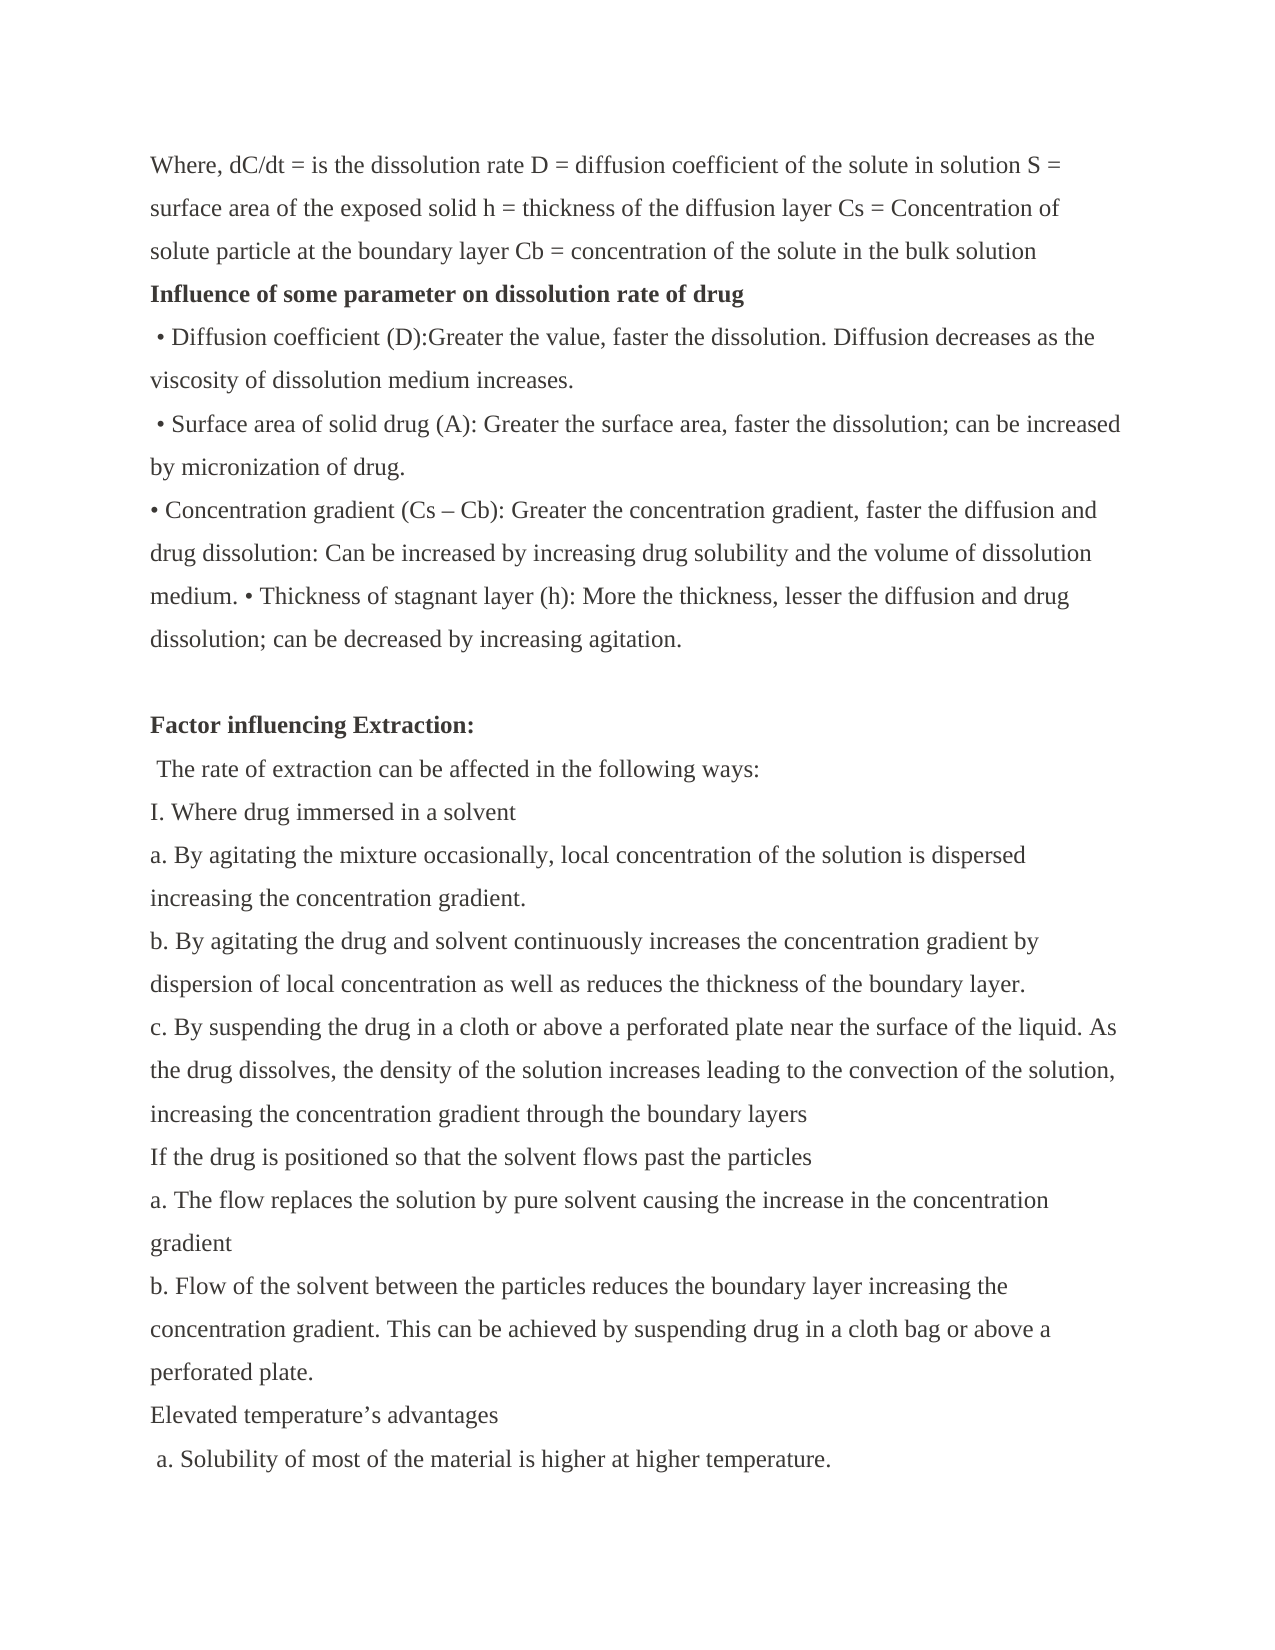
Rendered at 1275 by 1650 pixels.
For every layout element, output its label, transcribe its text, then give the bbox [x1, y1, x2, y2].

text a. Solubility of most of the material is higher at higher temperature. [150, 1444, 1125, 1472]
text I. Where drug immersed in a solvent [150, 797, 1125, 826]
text Elevated temperature’s advantages [150, 1401, 1125, 1429]
text Where, dC/dt = is the dissolution rate D = diffusion coefficient of the solute in solution S = surface area of the exposed solid h = thickness of the diffusion layer Cs = Concentration of solute particle at the boundary layer Cb = concentration of the solute in the bulk solution [150, 150, 1125, 265]
text b. Flow of the solvent between the particles reduces the boundary layer increasing the concentration gradient. This can be achieved by suspending drug in a cloth bag or above a perforated plate. [150, 1271, 1125, 1386]
text Influence of some parameter on dissolution rate of drug [150, 279, 1125, 308]
text a. The flow replaces the solution by pure solvent causing the increase in the concentration gradient [150, 1185, 1125, 1257]
text • Surface area of solid drug (A): Greater the surface area, faster the dissolution; can be increased by micronization of drug. [150, 409, 1125, 481]
text If the drug is positioned so that the solvent flows past the particles [150, 1142, 1125, 1171]
text Factor influencing Extraction: [150, 711, 1125, 739]
text c. By suspending the drug in a cloth or above a perforated plate near the surface of the liquid. As the drug dissolves, the density of the solution increases leading to the convection of the solution, increasing the concentration gradient through the boundary layers [150, 1012, 1125, 1127]
text • Diffusion coefficient (D):Greater the value, faster the dissolution. Diffusion decreases as the viscosity of dissolution medium increases. [150, 322, 1125, 394]
text b. By agitating the drug and solvent continuously increases the concentration gradient by dispersion of local concentration as well as reduces the thickness of the boundary layer. [150, 926, 1125, 998]
text a. By agitating the mixture occasionally, local concentration of the solution is dispersed increasing the concentration gradient. [150, 840, 1125, 912]
text The rate of extraction can be affected in the following ways: [150, 754, 1125, 782]
text • Concentration gradient (Cs – Cb): Greater the concentration gradient, faster the diffusion and drug dissolution: Can be increased by increasing drug solubility and the volume of dissolution medium. • Thickness of stagnant layer (h): More the thickness, lesser the diffusion and drug dissolution; can be decreased by increasing agitation. [150, 495, 1125, 653]
